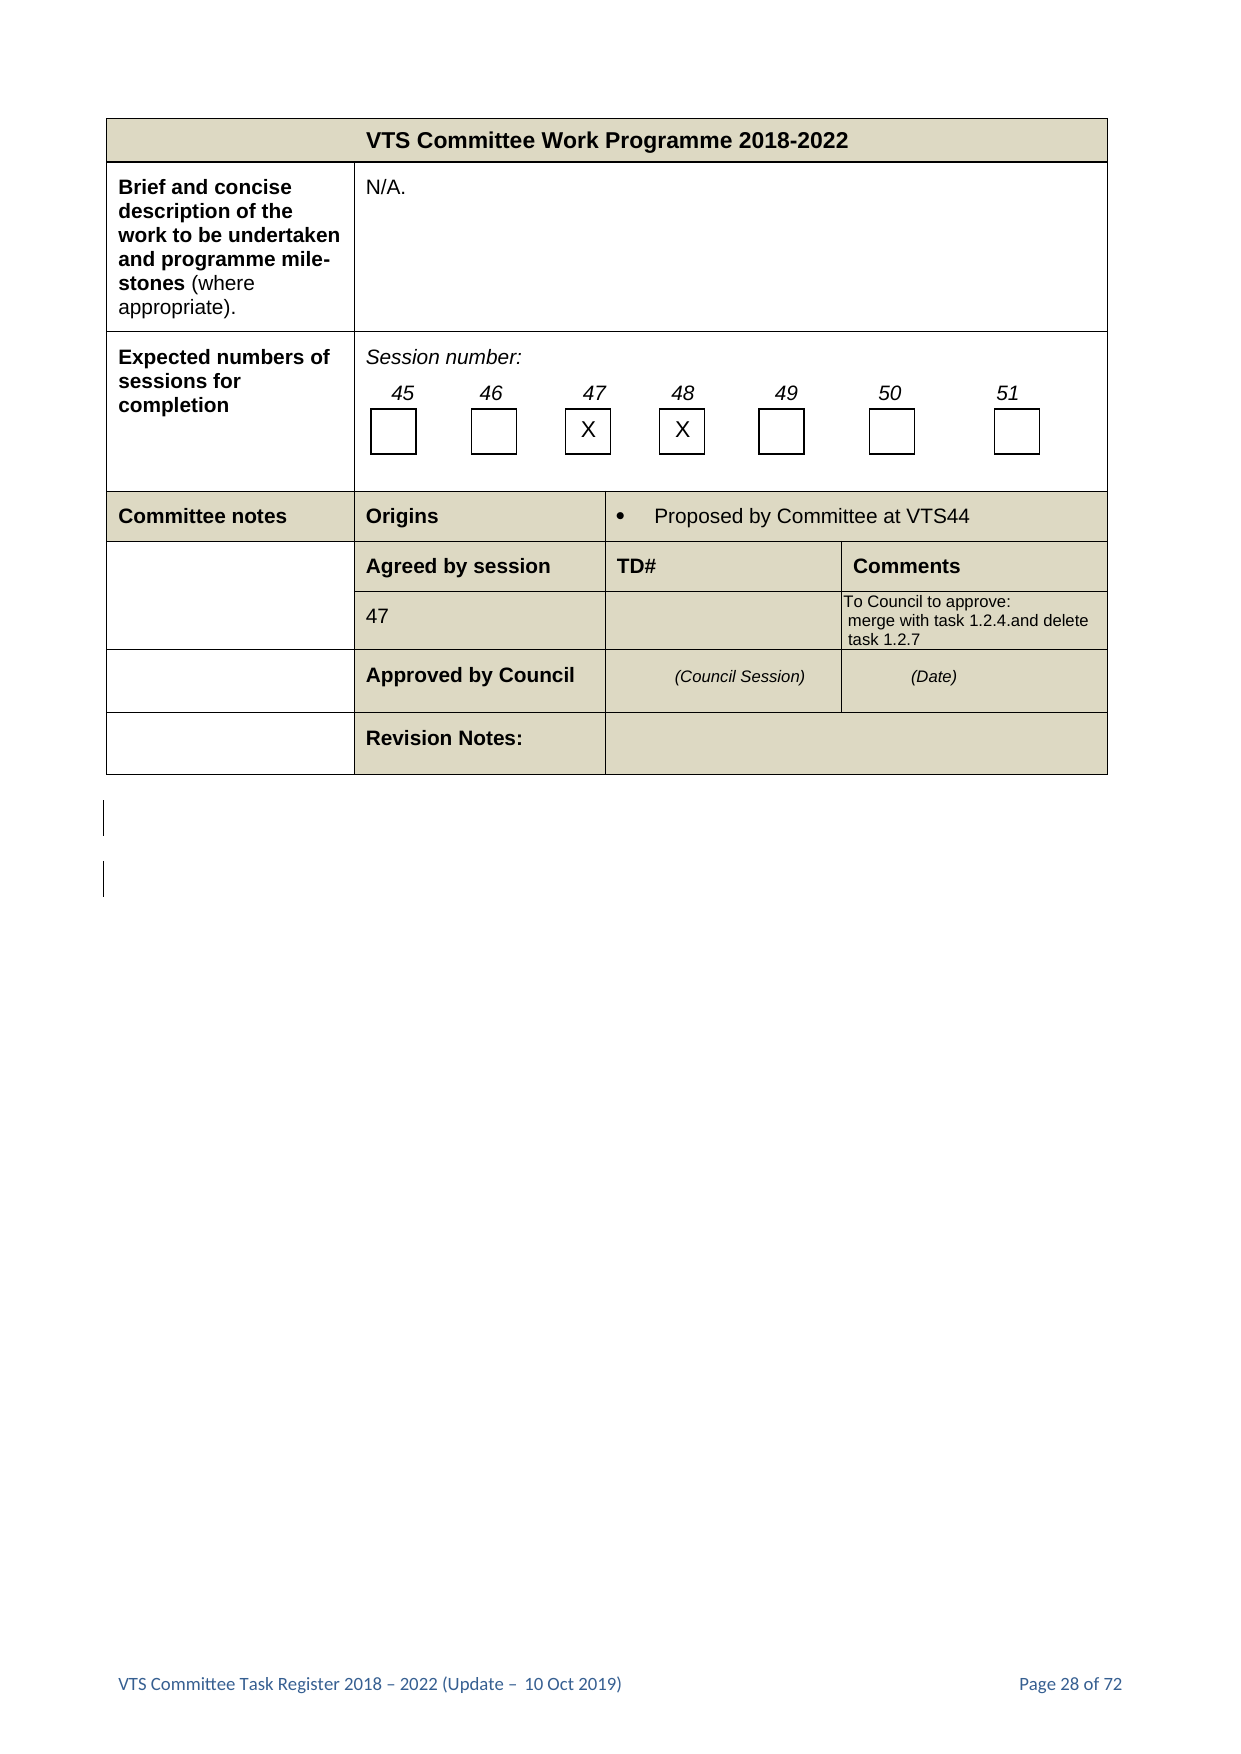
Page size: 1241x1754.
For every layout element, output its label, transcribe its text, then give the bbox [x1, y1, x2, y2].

table_cell To Council to approve: merge with task 1.2.4.and delete task 1.2.7 [842, 592, 1107, 649]
table_cell Origins [355, 492, 605, 541]
table_cell Comments [842, 542, 1107, 591]
table_cell [606, 592, 841, 649]
table_cell (Council Session) [606, 650, 841, 712]
table_cell 47 [355, 592, 605, 649]
table_cell Approved by Council [355, 650, 605, 712]
table_cell N/A. [355, 163, 1107, 331]
table_cell Session number: 45 46 47 48 49 50 51 [355, 332, 1107, 491]
table_cell [107, 713, 354, 774]
table_cell [107, 542, 354, 649]
table_cell TD# [606, 542, 841, 591]
table_header VTS Committee Work Programme 2018-2022 [107, 119, 1107, 161]
table_cell [606, 713, 1107, 774]
table_cell Committee notes [107, 492, 354, 541]
table_cell Agreed by session [355, 542, 605, 591]
table_cell Proposed by Committee at VTS44 [606, 492, 1107, 541]
table_cell [107, 650, 354, 712]
table_cell Revision Notes: [355, 713, 605, 774]
table_cell (Date) [842, 650, 1107, 712]
table_cell Brief and concise description of the work to be undertaken and programme milestones (where appropriate). [107, 163, 354, 331]
table_cell Expected numbers of sessions for completion [107, 332, 354, 491]
